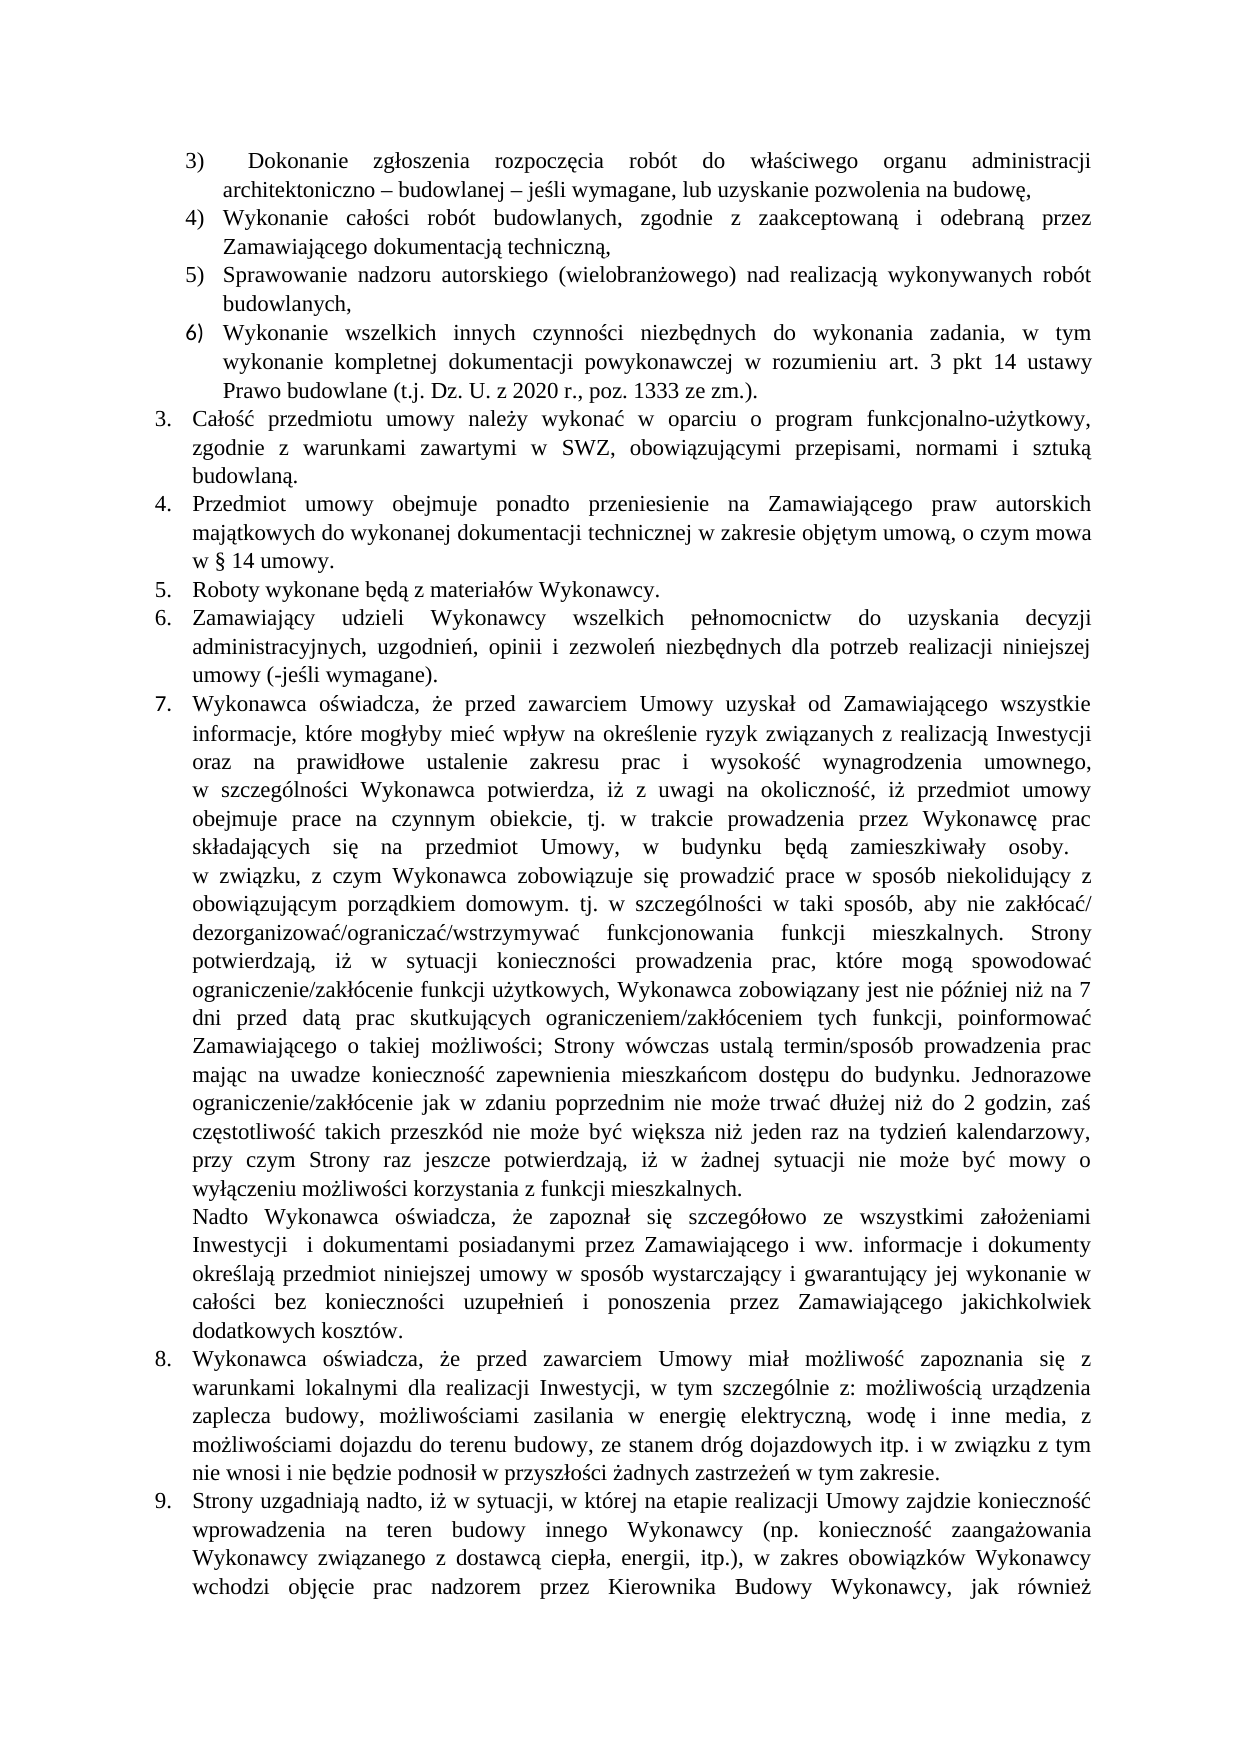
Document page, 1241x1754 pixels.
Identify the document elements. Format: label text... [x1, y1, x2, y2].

list Nadto Wykonawca oświadcza, że zapoznał się szczegółowo ze wszystkimi założeniami Inwestycji i dokumentami posiadanymi przez Zamawiającego i ww. informacje i dokumenty określają przedmiot niniejszej umowy w sposób wystarczający i gwarantujący jej wykonanie w całości bez konieczności uzupełnień i ponoszenia przez Zamawiającego jakichkolwiek dodatkowych kosztów. [192, 1203, 1093, 1343]
list Wykonawca oświadcza, że przed zawarciem Umowy uzyskał od Zamawiającego wszystkie informacje, które mogłyby mieć wpływ na określenie ryzyk związanych z realizacją Inwestycji oraz na prawidłowe ustalenie zakresu prac i wysokość wynagrodzenia umownego, w szczególności Wykonawca potwierdza, iż z uwagi na okoliczność, iż przedmiot umowy obejmuje prace na czynnym obiekcie, tj. w trakcie prowadzenia przez Wykonawcę prac składających się na przedmiot Umowy, w budynku będą zamieszkiwały osoby. w związku, z czym Wykonawca zobowiązuje się prowadzić prace w sposób niekolidujący z obowiązującym porządkiem domowym. tj. w szczególności w taki sposób, aby nie zakłócać/ dezorganizować/ograniczać/wstrzymywać funkcjonowania funkcji mieszkalnych. Strony potwierdzają, iż w sytuacji konieczności prowadzenia prac, które mogą spowodować ograniczenie/zakłócenie funkcji użytkowych, Wykonawca zobowiązany jest nie później niż na 7 dni przed datą prac skutkujących ograniczeniem/zakłóceniem tych funkcji, poinformować Zamawiającego o takiej możliwości; Strony wówczas ustalą termin/sposób prowadzenia prac mając na uwadze konieczność zapewnienia mieszkańcom dostępu do budynku. Jednorazowe ograniczenie/zakłócenie jak w zdaniu poprzednim nie może trwać dłużej niż do 2 godzin, zaś częstotliwość takich przeszkód nie może być większa niż jeden raz na tydzień kalendarzowy, przy czym Strony raz jeszcze potwierdzają, iż w żadnej sytuacji nie może być mowy o wyłączeniu możliwości korzystania z funkcji mieszkalnych. [154, 689, 1093, 1201]
list Całość przedmiotu umowy należy wykonać w oparciu o program funkcjonalno-użytkowy, zgodnie z warunkami zawartymi w SWZ, obowiązującymi przepisami, normami i sztuką budowlaną. [154, 405, 1093, 488]
list Roboty wykonane będą z materiałów Wykonawcy. [154, 576, 1093, 602]
list Dokonanie zgłoszenia rozpoczęcia robót do właściwego organu administracji architektoniczno – budowlanej – jeśli wymagane, lub uzyskanie pozwolenia na budowę, [185, 148, 1093, 202]
list Wykonawca oświadcza, że przed zawarciem Umowy miał możliwość zapoznania się z warunkami lokalnymi dla realizacji Inwestycji, w tym szczególnie z: możliwością urządzenia zaplecza budowy, możliwościami zasilania w energię elektryczną, wodę i inne media, z możliwościami dojazdu do terenu budowy, ze stanem dróg dojazdowych itp. i w związku z tym nie wnosi i nie będzie podnosił w przyszłości żadnych zastrzeżeń w tym zakresie. [154, 1345, 1093, 1485]
list Przedmiot umowy obejmuje ponadto przeniesienie na Zamawiającego praw autorskich majątkowych do wykonanej dokumentacji technicznej w zakresie objętym umową, o czym mowa w § 14 umowy. [154, 491, 1093, 574]
list Sprawowanie nadzoru autorskiego (wielobranżowego) nad realizacją wykonywanych robót budowlanych, [185, 261, 1093, 316]
list Wykonanie całości robót budowlanych, zgodnie z zaakceptowaną i odebraną przez Zamawiającego dokumentacją techniczną, [185, 204, 1093, 259]
list Zamawiający udzieli Wykonawcy wszelkich pełnomocnictw do uzyskania decyzji administracyjnych, uzgodnień, opinii i zezwoleń niezbędnych dla potrzeb realizacji niniejszej umowy (-jeśli wymagane). [154, 604, 1093, 687]
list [154, 1487, 1093, 1599]
list Wykonanie wszelkich innych czynności niezbędnych do wykonania zadania, w tym wykonanie kompletnej dokumentacji powykonawczej w rozumieniu art. 3 pkt 14 ustawy Prawo budowlane (t.j. Dz. U. z 2020 r., poz. 1333 ze zm.). [185, 318, 1093, 403]
